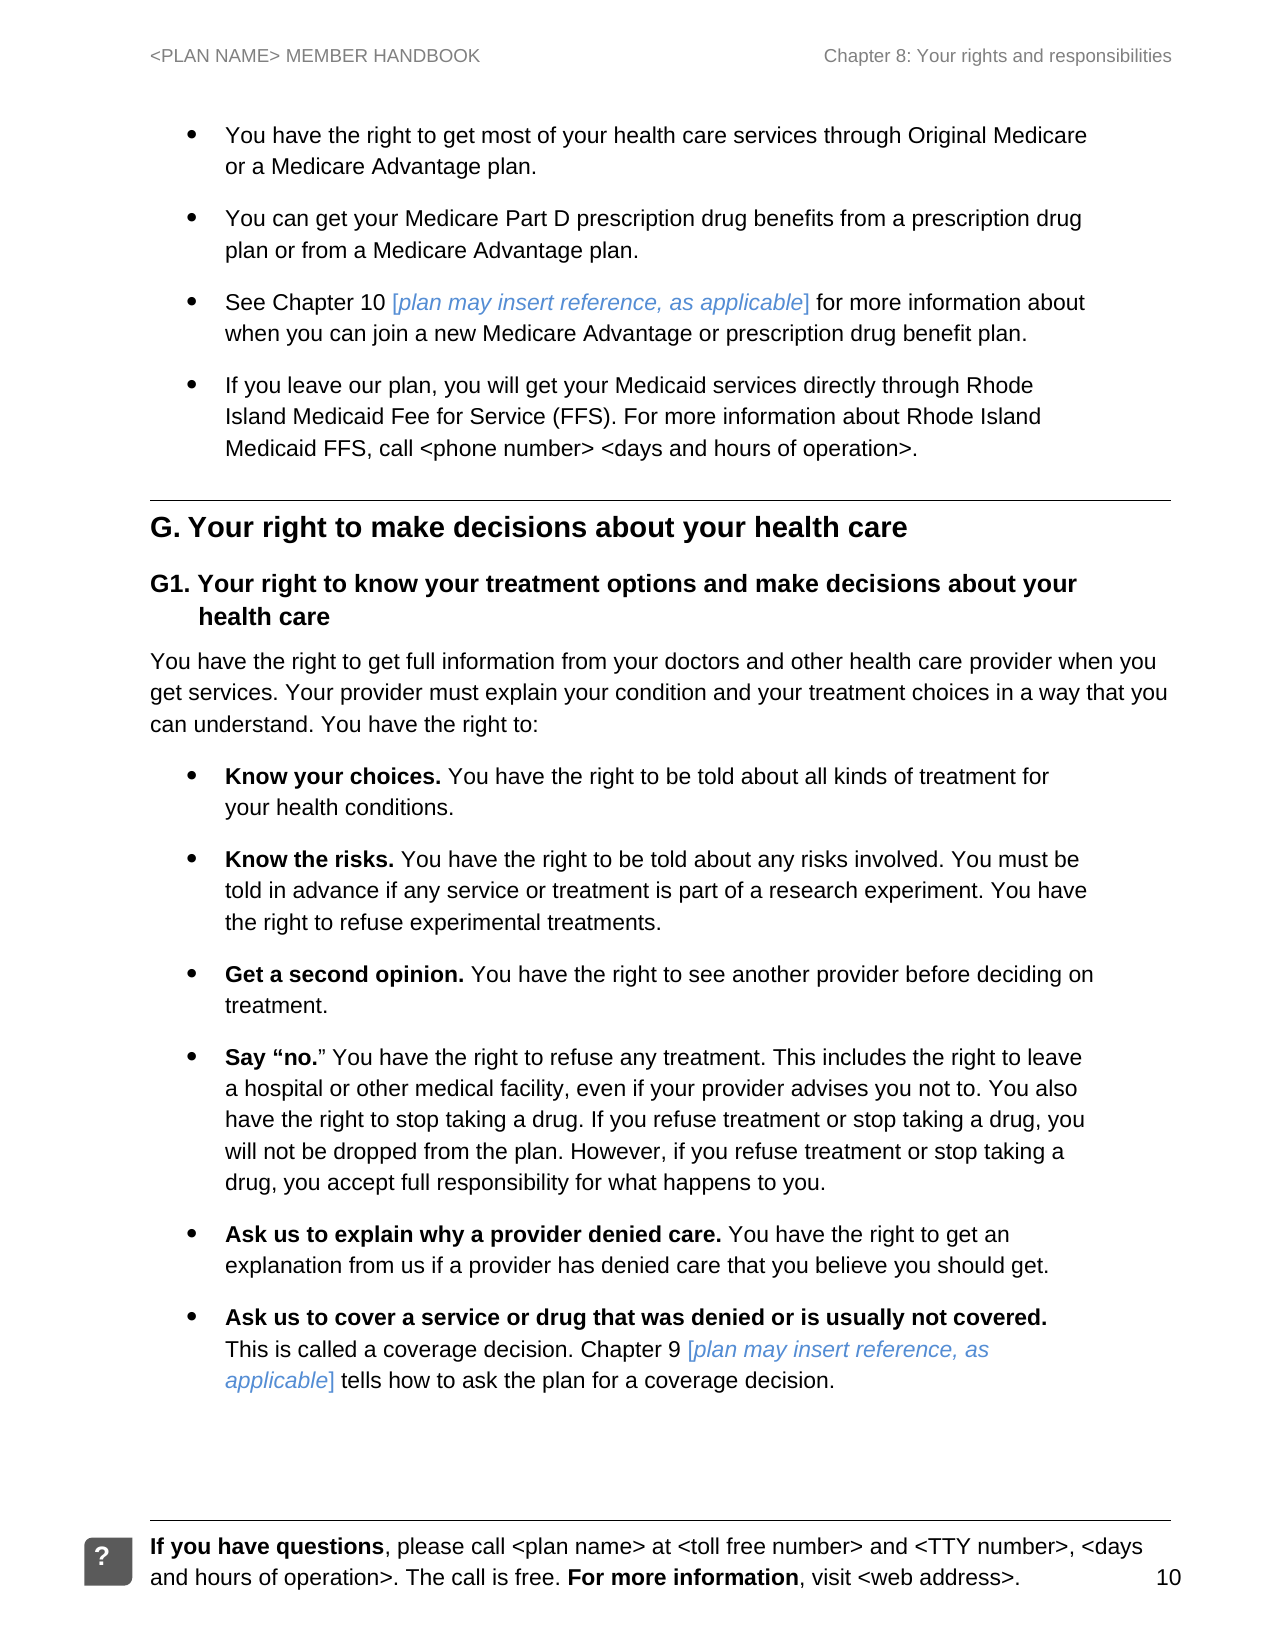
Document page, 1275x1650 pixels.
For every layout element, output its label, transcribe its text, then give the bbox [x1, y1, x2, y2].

list Know the risks. You have the right to be told about any risks involved. You must be told in advance if any service or treatment is part of a research experiment. You have the right to refuse experimental treatments. [187, 842, 1096, 936]
list Know your choices. You have the right to be told about all kinds of treatment for your health conditions. [187, 759, 1096, 822]
subtitle G1. Your right to know your treatment options and make decisions about your health care [150, 565, 1096, 632]
list Get a second opinion. You have the right to see another provider before deciding on treatment. [187, 957, 1096, 1019]
list Ask us to cover a service or drug that was denied or is usually not covered. This is called a coverage decision. Chapter 9 [plan may insert reference, as applicable] tells how to ask the plan for a coverage decision. [187, 1301, 1096, 1394]
subtitle Your right to make decisions about your health care [150, 501, 1171, 544]
list If you leave our plan, you will get your Medicaid services directly through Rhode Island Medicaid Fee for Service (FFS). For more information about Rhode Island Medicaid FFS, call <phone number> <days and hours of operation>. [187, 368, 1096, 462]
list See Chapter 10 [plan may insert reference, as applicable] for more information about when you can join a new Medicare Advantage or prescription drug benefit plan. [187, 285, 1096, 348]
list You have the right to get most of your health care services through Original Medicare or a Medicare Advantage plan. [187, 118, 1096, 181]
list Say “no.” You have the right to refuse any treatment. This includes the right to leave a hospital or other medical facility, even if your provider advises you not to. You also have the right to stop taking a drug. If you refuse treatment or stop taking a drug, you will not be dropped from the plan. However, if you refuse treatment or stop taking a drug, you accept full responsibility for what happens to you. [187, 1040, 1096, 1197]
text You have the right to get full information from your doctors and other health care provider when you get services. Your provider must explain your condition and your treatment choices in a way that you can understand. You have the right to: [150, 644, 1171, 738]
list Ask us to explain why a provider denied care. You have the right to get an explanation from us if a provider has denied care that you believe you should get. [187, 1217, 1096, 1280]
list You can get your Medicare Part D prescription drug benefits from a prescription drug plan or from a Medicare Advantage plan. [187, 202, 1096, 264]
